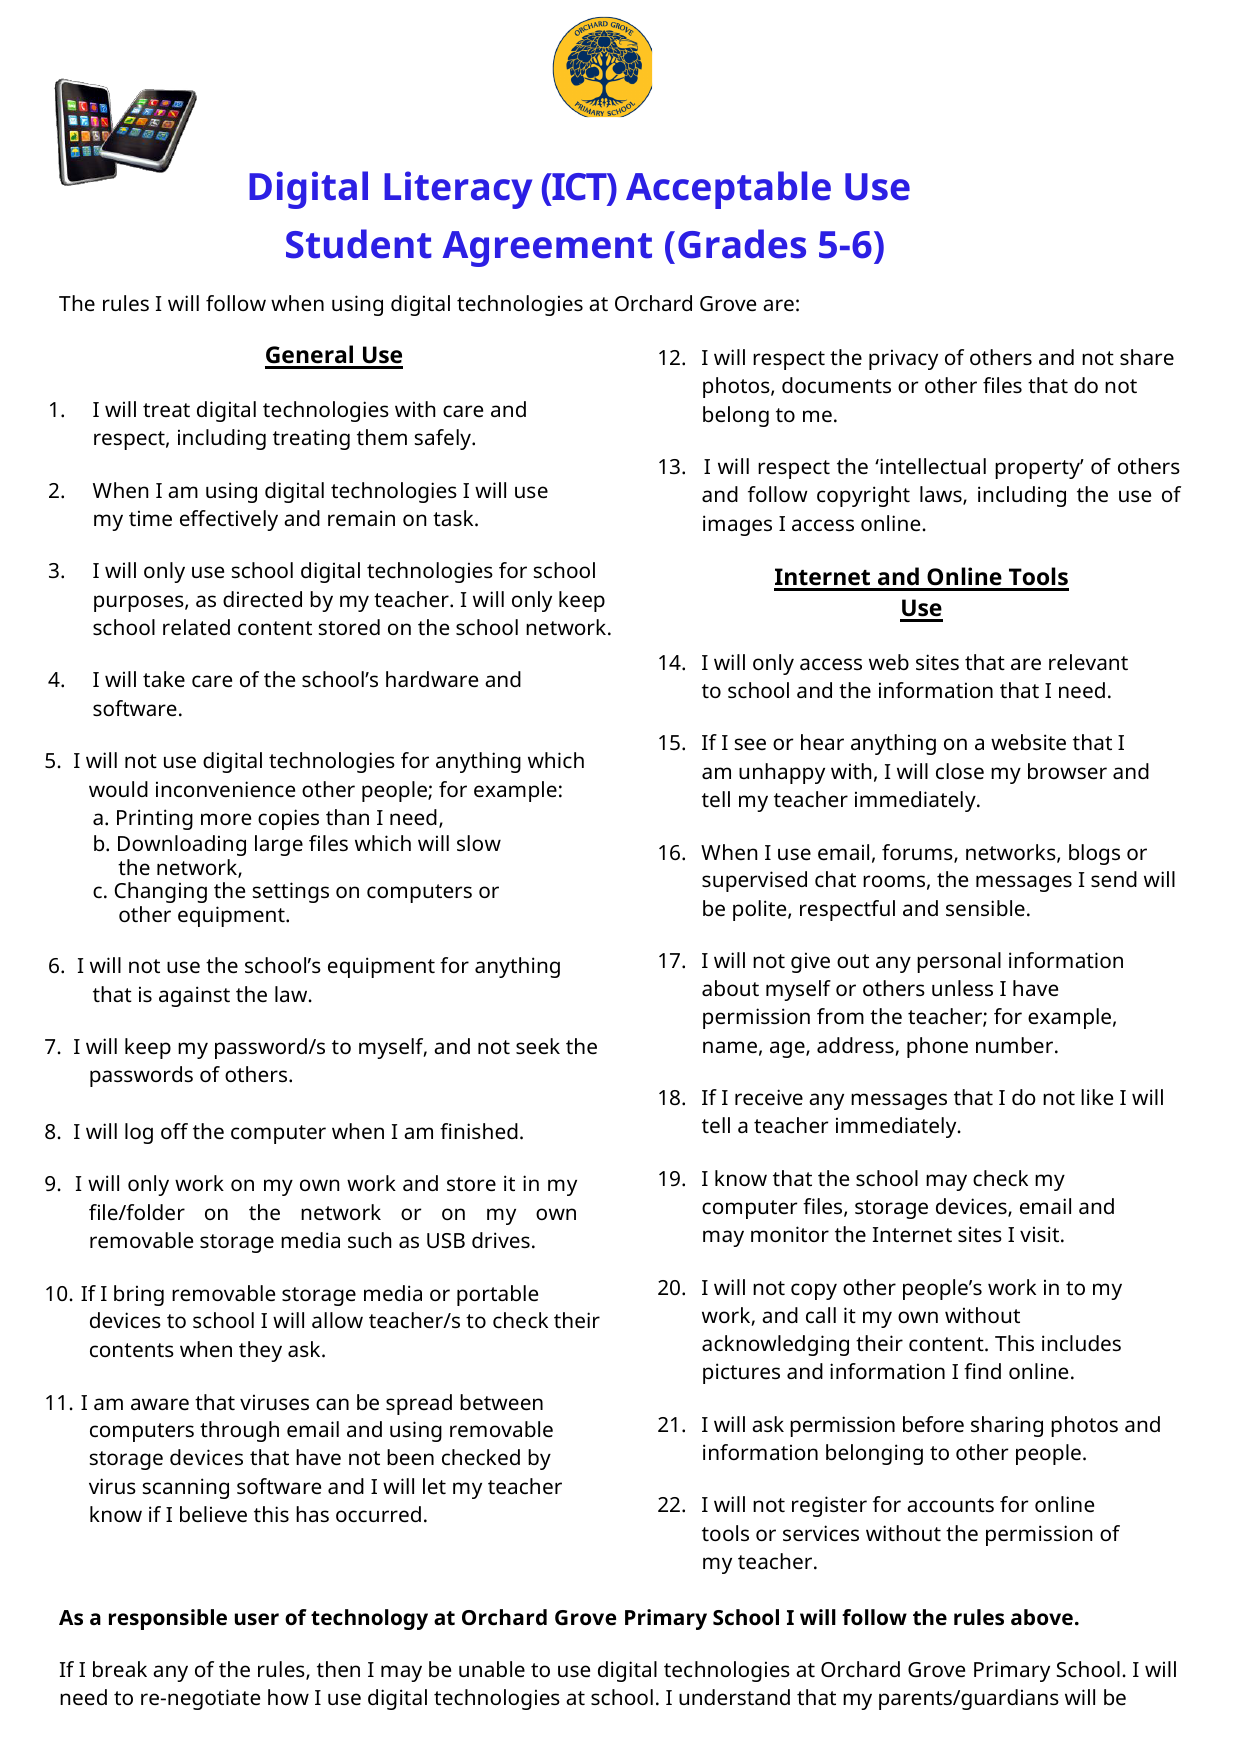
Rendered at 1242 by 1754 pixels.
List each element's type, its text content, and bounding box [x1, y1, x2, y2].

text a. Printing more copies than I need, [88, 803, 588, 832]
text Student Agreement (Grades 5-6) [48, 210, 1121, 267]
text 19. I know that the school may check my computer files, storage devices, email and may monitor the Internet sites I visit. [657, 1164, 1160, 1249]
text 9. I will only work on my own work and store it in my file/folder on the network or on my own removable storage media such as USB drives. [44, 1169, 577, 1255]
list When I am using digital technologies I will use my time effectively and remain on task. [48, 476, 576, 533]
text b. Downloading large files which will slow the network, [92, 832, 537, 880]
text Internet and Online Tools Use [753, 561, 1089, 624]
text c. Changing the settings on computers or other equipment. [92, 880, 557, 928]
text 13. I will respect the ‘intellectual property’ of others and follow copyright laws, including the use of images I access online. [657, 452, 1181, 537]
text 11. I am aware that viruses can be spread between computers through email and using removable storage devices that have not been checked by virus scanning software and I will let my teacher know if I believe this has occurred. [44, 1387, 590, 1528]
picture [47, 73, 200, 190]
text 6. I will not use the school’s equipment for anything that is against the law. [48, 951, 605, 1008]
text The rules I will follow when using digital technologies at Orchard Grove are: [59, 292, 1194, 315]
list I will take care of the school’s hardware and software. [48, 665, 611, 722]
text 20. I will not copy other people’s work in to my work, and call it my own without acknowledging their content. This includes pictures and information I find online. [657, 1273, 1154, 1386]
text As a responsible user of technology at Orchard Grove Primary School I will follow the rules above. [59, 1603, 1194, 1631]
text 14. I will only access web sites that are relevant to school and the information that I need. [657, 648, 1135, 704]
text 10. If I bring removable storage media or portable devices to school I will allow teacher/s to check their contents when they ask. [44, 1279, 602, 1363]
text 22. I will not register for accounts for online tools or services without the permission of my teacher. [657, 1490, 1144, 1576]
list I will only use school digital technologies for school purposes, as directed by my teacher. I will only keep school related content stored on the school network. [48, 556, 624, 642]
text 21. I will ask permission before sharing photos and information belonging to other people. [657, 1410, 1179, 1467]
text 5. I will not use digital technologies for anything which would inconvenience other people; for example: [44, 746, 588, 803]
text 7. I will keep my password/s to myself, and not seek the passwords of others. [44, 1032, 607, 1089]
picture [552, 16, 652, 117]
text 12. I will respect the privacy of others and not share photos, documents or other files that do not belong to me. [657, 343, 1177, 428]
text Digital Literacy (ICT) Acceptable Use [48, 153, 1110, 210]
text 8. I will log off the computer when I am finished. [44, 1117, 607, 1146]
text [59, 1655, 1184, 1712]
text General Use [251, 339, 417, 371]
text 17. I will not give out any personal information about myself or others unless I have permission from the teacher; for example, name, age, address, phone number. [657, 946, 1174, 1059]
text 18. If I receive any messages that I do not like I will tell a teacher immediately. [657, 1083, 1176, 1140]
text 16. When I use email, forums, networks, blogs or supervised chat rooms, the messages I send will be polite, respectful and sensible. [657, 838, 1185, 922]
list I will treat digital technologies with care and respect, including treating them safely. [48, 395, 597, 452]
text 15. If I see or hear anything on a website that I am unhappy with, I will close my browser and tell my teacher immediately. [657, 728, 1158, 814]
